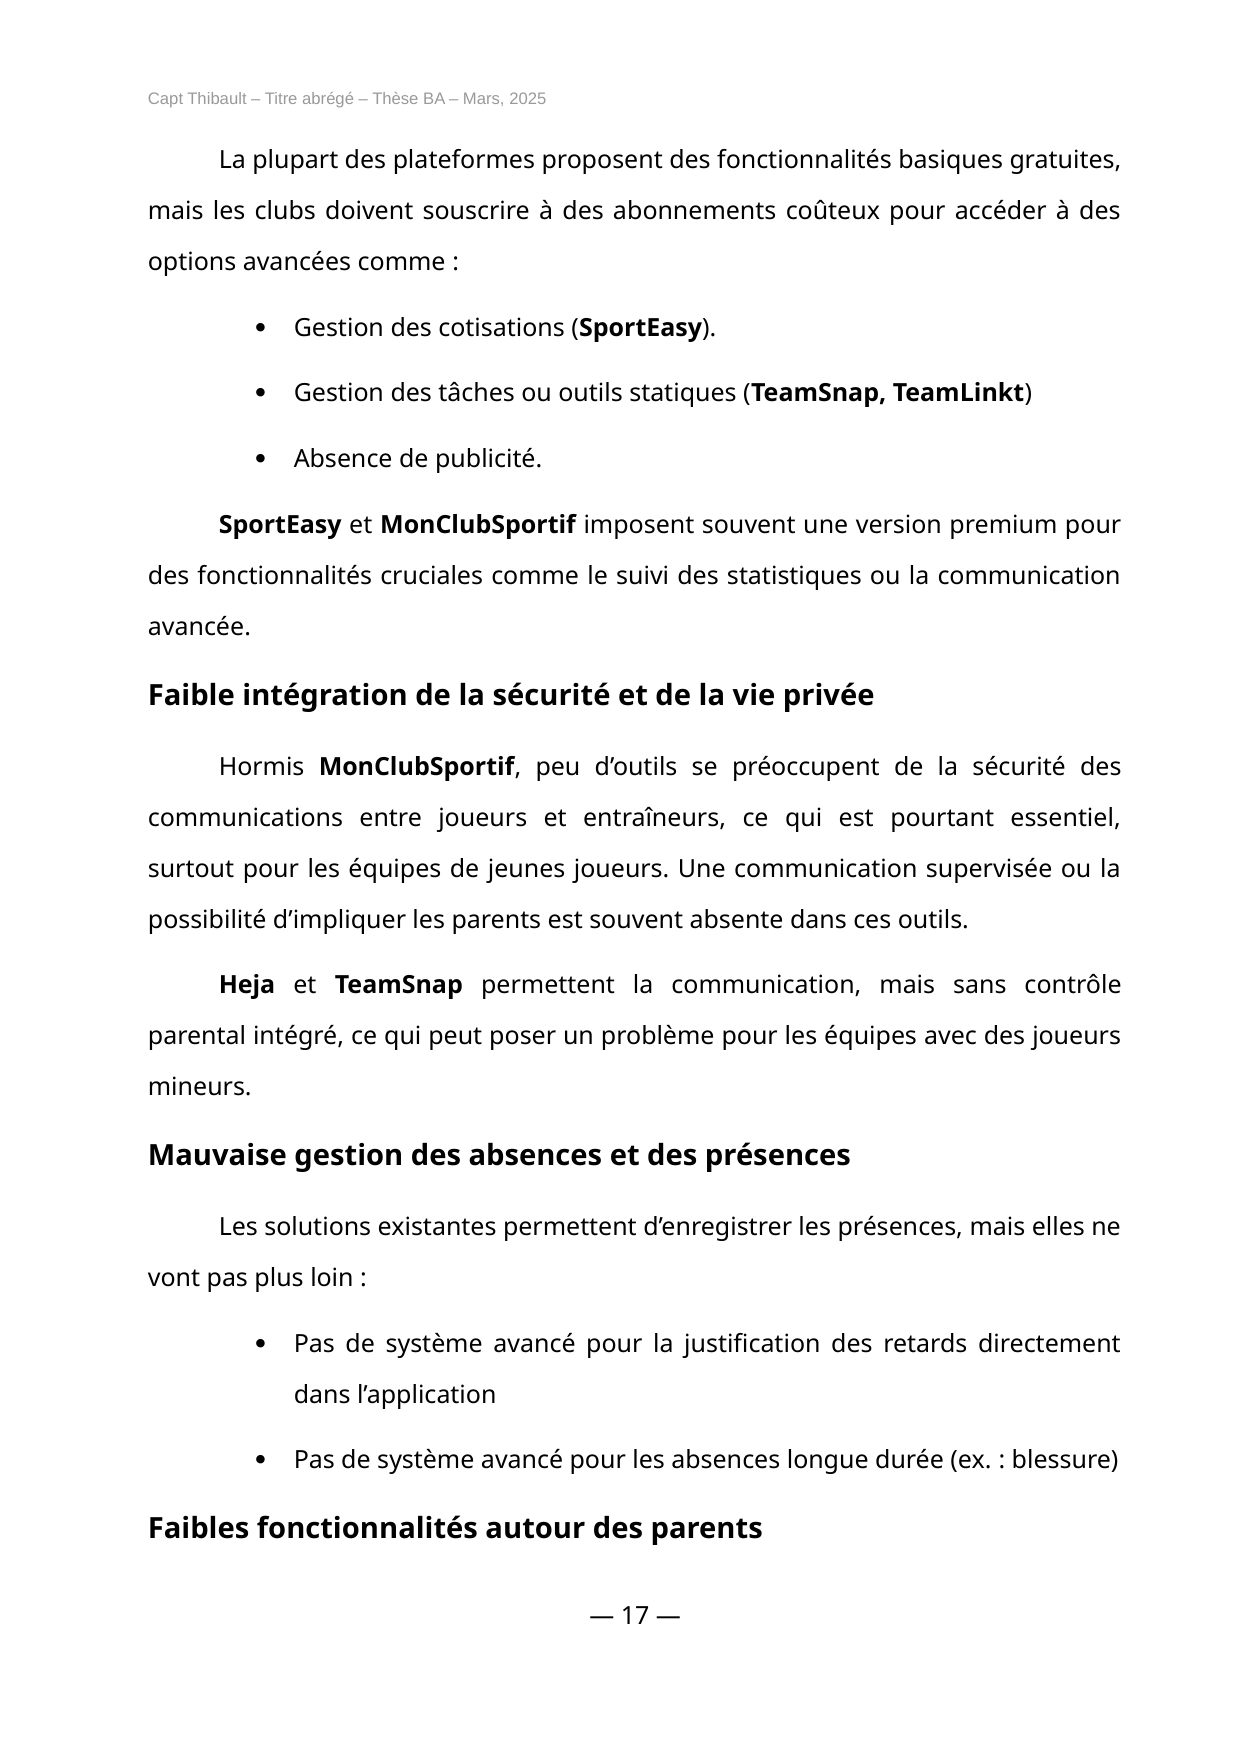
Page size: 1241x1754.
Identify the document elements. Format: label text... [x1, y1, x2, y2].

text Faibles fonctionnalités autour des parents [148, 1508, 1122, 1547]
list Pas de système avancé pour les absences longue durée (ex. : blessure) [256, 1442, 1122, 1476]
text Faible intégration de la sécurité et de la vie privée [148, 674, 1122, 714]
text La plupart des plateformes proposent des fonctionnalités basiques gratuites, mais les clubs doivent souscrire à des abonnements coûteux pour accéder à des options avancées comme : [148, 142, 1122, 278]
list Gestion des tâches ou outils statiques (TeamSnap, TeamLinkt) [256, 375, 1122, 409]
text Heja et TeamSnap permettent la communication, mais sans contrôle parental intégré, ce qui peut poser un problème pour les équipes avec des joueurs mineurs. [148, 967, 1122, 1103]
text SportEasy et MonClubSportif imposent souvent une version premium pour des fonctionnalités cruciales comme le suivi des statistiques ou la communication avancée. [148, 506, 1122, 642]
text Mauvaise gestion des absences et des présences [148, 1134, 1122, 1174]
list Gestion des cotisations (SportEasy). [256, 309, 1122, 343]
list Absence de publicité. [256, 441, 1122, 475]
list Pas de système avancé pour la justification des retards directement dans l’application [256, 1325, 1122, 1410]
text Les solutions existantes permettent d’enregistrer les présences, mais elles ne vont pas plus loin : [148, 1209, 1122, 1294]
text Hormis MonClubSportif, peu d’outils se préoccupent de la sécurité des communications entre joueurs et entraîneurs, ce qui est pourtant essentiel, surtout pour les équipes de jeunes joueurs. Une communication supervisée ou la possibilité d’impliquer les parents est souvent absente dans ces outils. [148, 748, 1122, 935]
